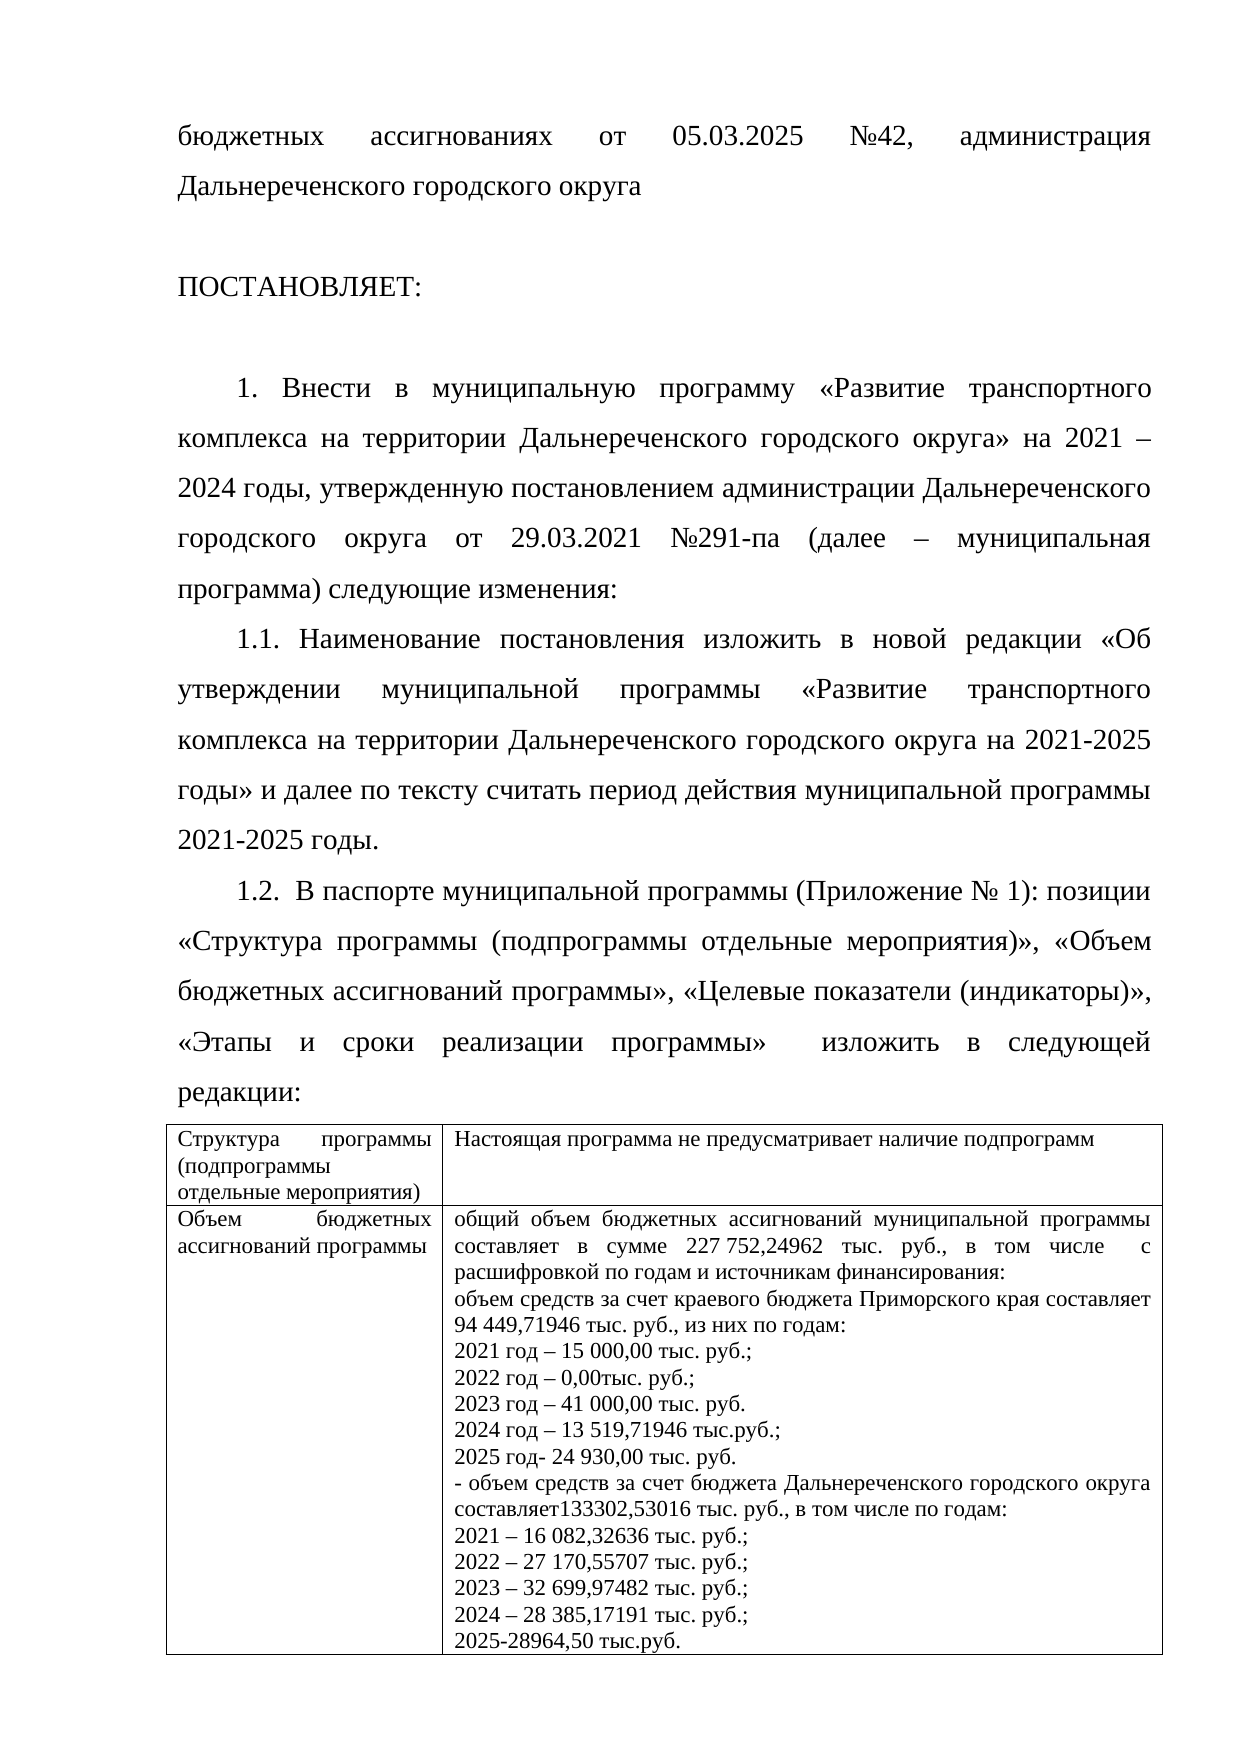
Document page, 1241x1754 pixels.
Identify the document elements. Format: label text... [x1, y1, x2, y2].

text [177, 118, 1152, 202]
table_header Настоящая программа не предусматривает наличие подпрограмм [443, 1125, 1162, 1204]
table_header Структура программы (подпрограммы отдельные мероприятия) [331, 1125, 442, 1204]
text 1.1. Наименование постановления изложить в новой редакции «Об утверждении муниципальной программы «Развитие транспортного комплекса на территории Дальнереченского городского округа на 2021-2025 годы» и далее по тексту считать период действия муниципальной программы 2021-2025 годы. [177, 621, 1152, 856]
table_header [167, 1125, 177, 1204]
text ПОСТАНОВЛЯЕТ: [177, 269, 1152, 303]
text 1.2. В паспорте муниципальной программы (Приложение № 1): позиции «Структура программы (подпрограммы отдельные мероприятия)», «Объем бюджетных ассигнований программы», «Целевые показатели (индикаторы)», «Этапы и сроки реализации программы» изложить в следующей редакции: [177, 873, 1152, 1024]
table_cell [443, 1206, 1162, 1653]
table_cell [167, 1206, 442, 1653]
text 1.2. В паспорте муниципальной программы (Приложение № 1): позиции «Структура программы (подпрограммы отдельные мероприятия)», «Объем бюджетных ассигнований программы», «Целевые показатели (индикаторы)», «Этапы и сроки реализации программы» изложить в следующей редакции: [177, 1057, 1152, 1108]
text 1. Внести в муниципальную программу «Развитие транспортного комплекса на территории Дальнереченского городского округа» на 2021 – 2024 годы, утвержденную постановлением администрации Дальнереченского городского округа от 29.03.2021 №291-па (далее – муниципальная программа) следующие изменения: [177, 370, 1152, 604]
